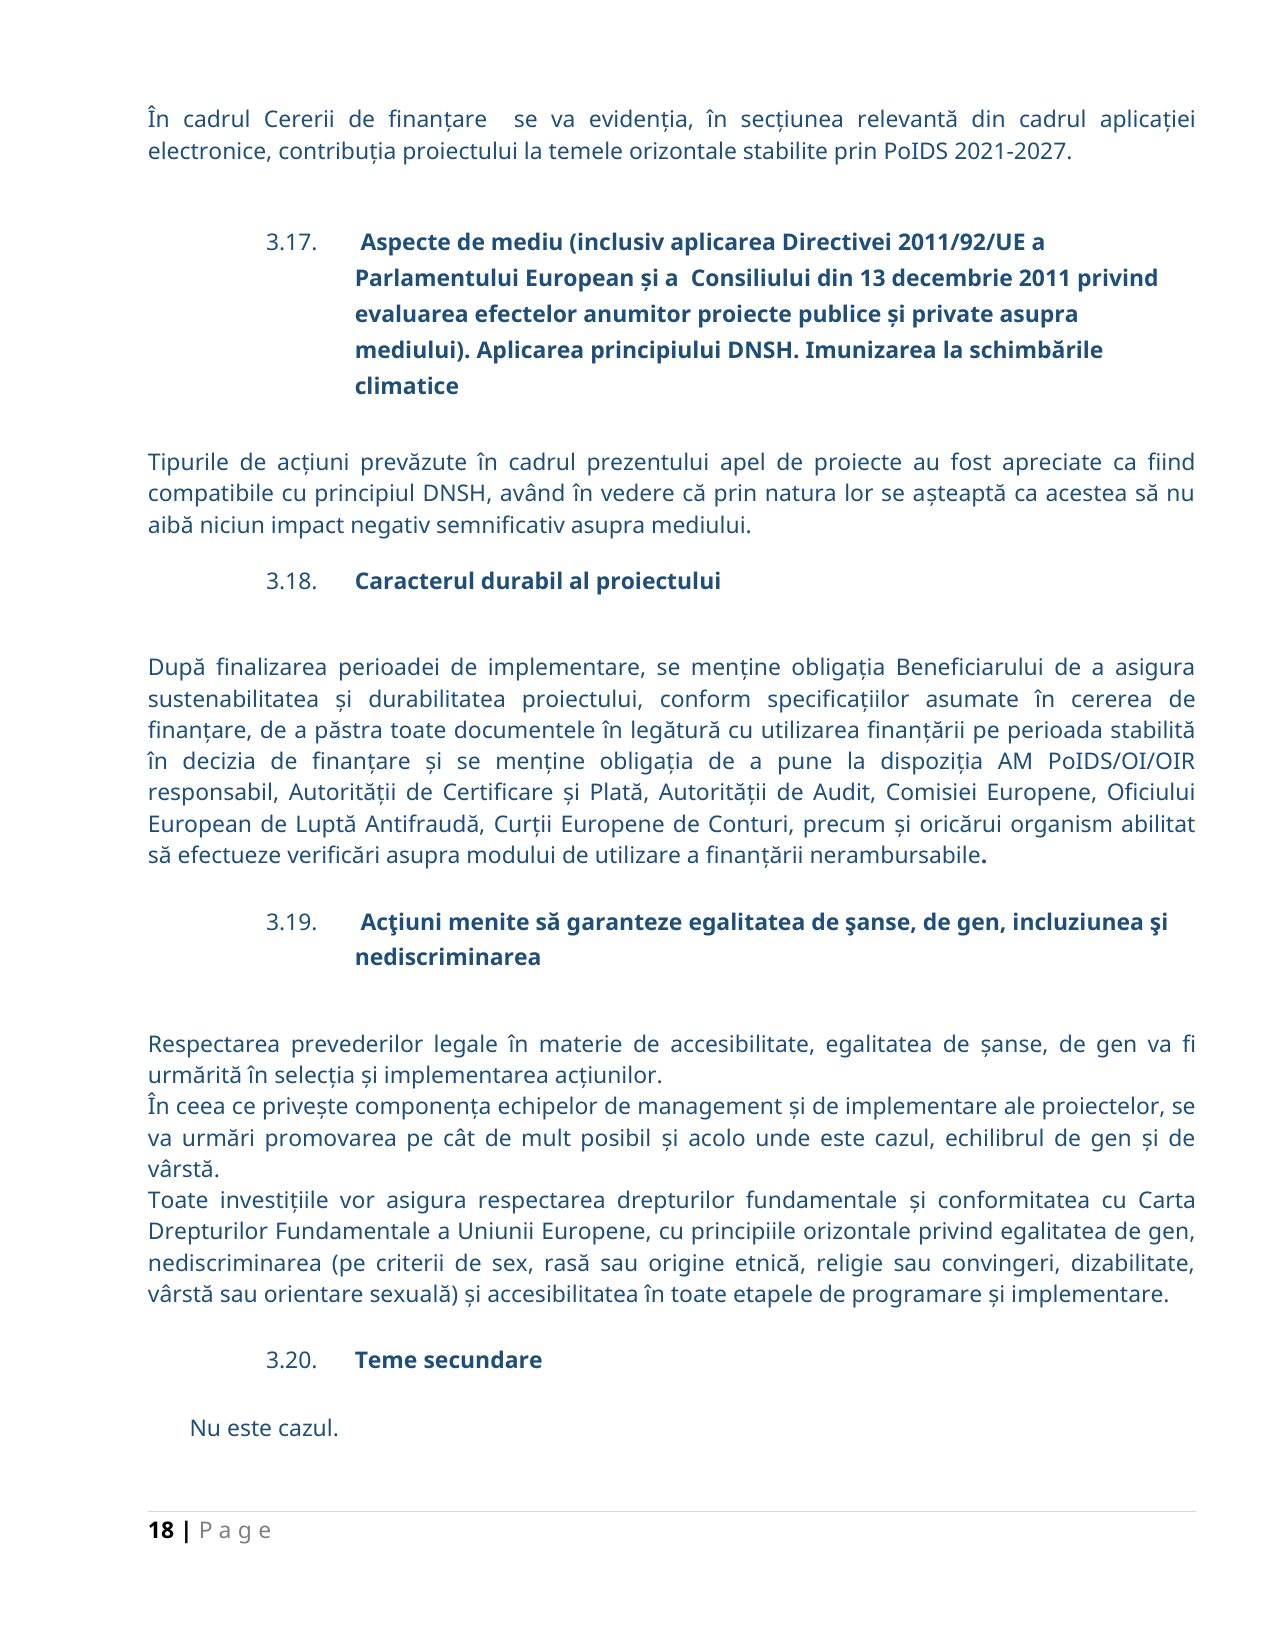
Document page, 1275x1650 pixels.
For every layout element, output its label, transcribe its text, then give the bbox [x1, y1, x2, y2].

subtitle Teme secundare [266, 1344, 1196, 1376]
text După finalizarea perioadei de implementare, se menține obligația Beneficiarului de a asigura sustenabilitatea și durabilitatea proiectului, conform specificațiilor asumate în cererea de finanțare, de a păstra toate documentele în legătură cu utilizarea finanțării pe perioada stabilită în decizia de finanțare și se menține obligația de a pune la dispoziția AM PoIDS/OI/OIR responsabil, Autorității de Certificare şi Plată, Autorității de Audit, Comisiei Europene, Oficiului European de Luptă Antifraudă, Curții Europene de Conturi, precum și oricărui organism abilitat să efectueze verificări asupra modului de utilizare a finanțării nerambursabile. [148, 651, 1196, 870]
subtitle Caracterul durabil al proiectului [266, 565, 1196, 596]
text Nu este cazul. [148, 1412, 1196, 1443]
text Tipurile de acțiuni prevăzute în cadrul prezentului apel de proiecte au fost apreciate ca fiind compatibile cu principiul DNSH, având în vedere că prin natura lor se așteaptă ca acestea să nu aibă niciun impact negativ semnificativ asupra mediului. [148, 446, 1196, 540]
subtitle Acţiuni menite să garanteze egalitatea de şanse, de gen, incluziunea şi nediscriminarea [266, 905, 1196, 973]
text În ceea ce privește componența echipelor de management și de implementare ale proiectelor, se va urmări promovarea pe cât de mult posibil și acolo unde este cazul, echilibrul de gen și de vârstă. [148, 1090, 1196, 1184]
text Respectarea prevederilor legale în materie de accesibilitate, egalitatea de șanse, de gen va fi urmărită în selecția și implementarea acțiunilor. [148, 1028, 1196, 1090]
subtitle Aspecte de mediu (inclusiv aplicarea Directivei 2011/92/UE a Parlamentului European şi a Consiliului din 13 decembrie 2011 privind evaluarea efectelor anumitor proiecte publice și private asupra mediului). Aplicarea principiului DNSH. Imunizarea la schimbările climatice [266, 226, 1196, 401]
text Toate investițiile vor asigura respectarea drepturilor fundamentale și conformitatea cu Carta Drepturilor Fundamentale a Uniunii Europene, cu principiile orizontale privind egalitatea de gen, nediscriminarea (pe criterii de sex, rasă sau origine etnică, religie sau convingeri, dizabilitate, vârstă sau orientare sexuală) și accesibilitatea în toate etapele de programare și implementare. [148, 1184, 1196, 1309]
text În cadrul Cererii de finanțare se va evidenția, în secțiunea relevantă din cadrul aplicației electronice, contribuția proiectului la temele orizontale stabilite prin PoIDS 2021-2027. [148, 103, 1196, 166]
